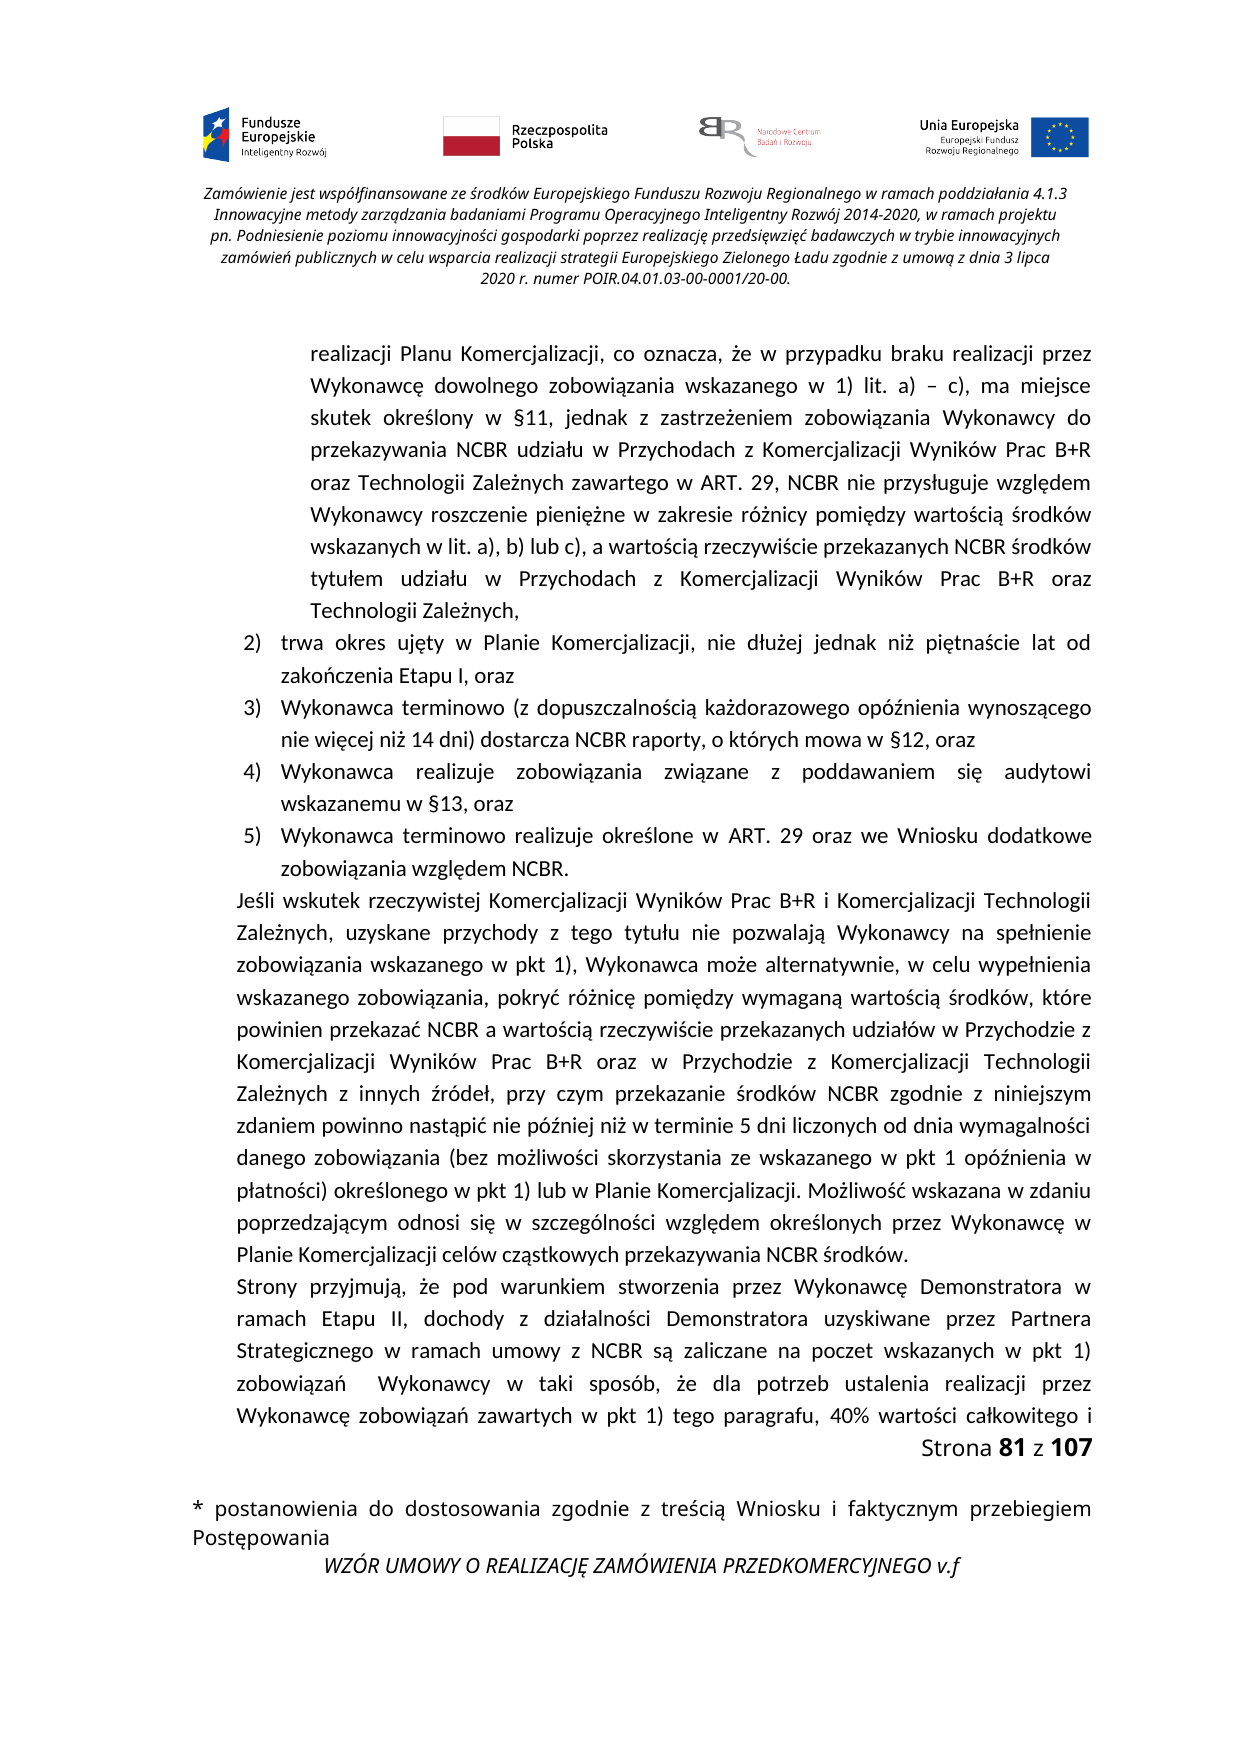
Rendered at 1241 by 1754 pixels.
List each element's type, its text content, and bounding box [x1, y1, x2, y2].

picture [203, 107, 1089, 162]
list Wykonawca terminowo realizuje określone w ART. 29 oraz we Wniosku dodatkowe zobowiązania względem NCBR. [243, 822, 1093, 882]
list trwa okres ujęty w Planie Komercjalizacji, nie dłużej jednak niż piętnaście lat od zakończenia Etapu I, oraz [243, 628, 1093, 689]
list Wykonawca realizuje zobowiązania związane z poddawaniem się audytowi wskazanemu w §13, oraz [243, 757, 1093, 817]
list Wykonawca terminowo (z dopuszczalnością każdorazowego opóźnienia wynoszącego nie więcej niż 14 dni) dostarcza NCBR raporty, o których mowa w §12, oraz [243, 693, 1093, 753]
list Jeśli wskutek rzeczywistej Komercjalizacji Wyników Prac B+R i Komercjalizacji Technologii Zależnych, uzyskane przychody z tego tytułu nie pozwalają Wykonawcy na spełnienie zobowiązania wskazanego w pkt 1), Wykonawca może alternatywnie, w celu wypełnienia wskazanego zobowiązania, pokryć różnicę pomiędzy wymaganą wartością środków, które powinien przekazać NCBR a wartością rzeczywiście przekazanych udziałów w Przychodzie z Komercjalizacji Wyników Prac B+R oraz w Przychodzie z Komercjalizacji Technologii Zależnych z innych źródeł, przy czym przekazanie środków NCBR zgodnie z niniejszym zdaniem powinno nastąpić nie później niż w terminie 5 dni liczonych od dnia wymagalności danego zobowiązania (bez możliwości skorzystania ze wskazanego w pkt 1 opóźnienia w płatności) określonego w pkt 1) lub w Planie Komercjalizacji. Możliwość wskazana w zdaniu poprzedzającym odnosi się w szczególności względem określonych przez Wykonawcę w Planie Komercjalizacji celów cząstkowych przekazywania NCBR środków. [236, 886, 1093, 1268]
